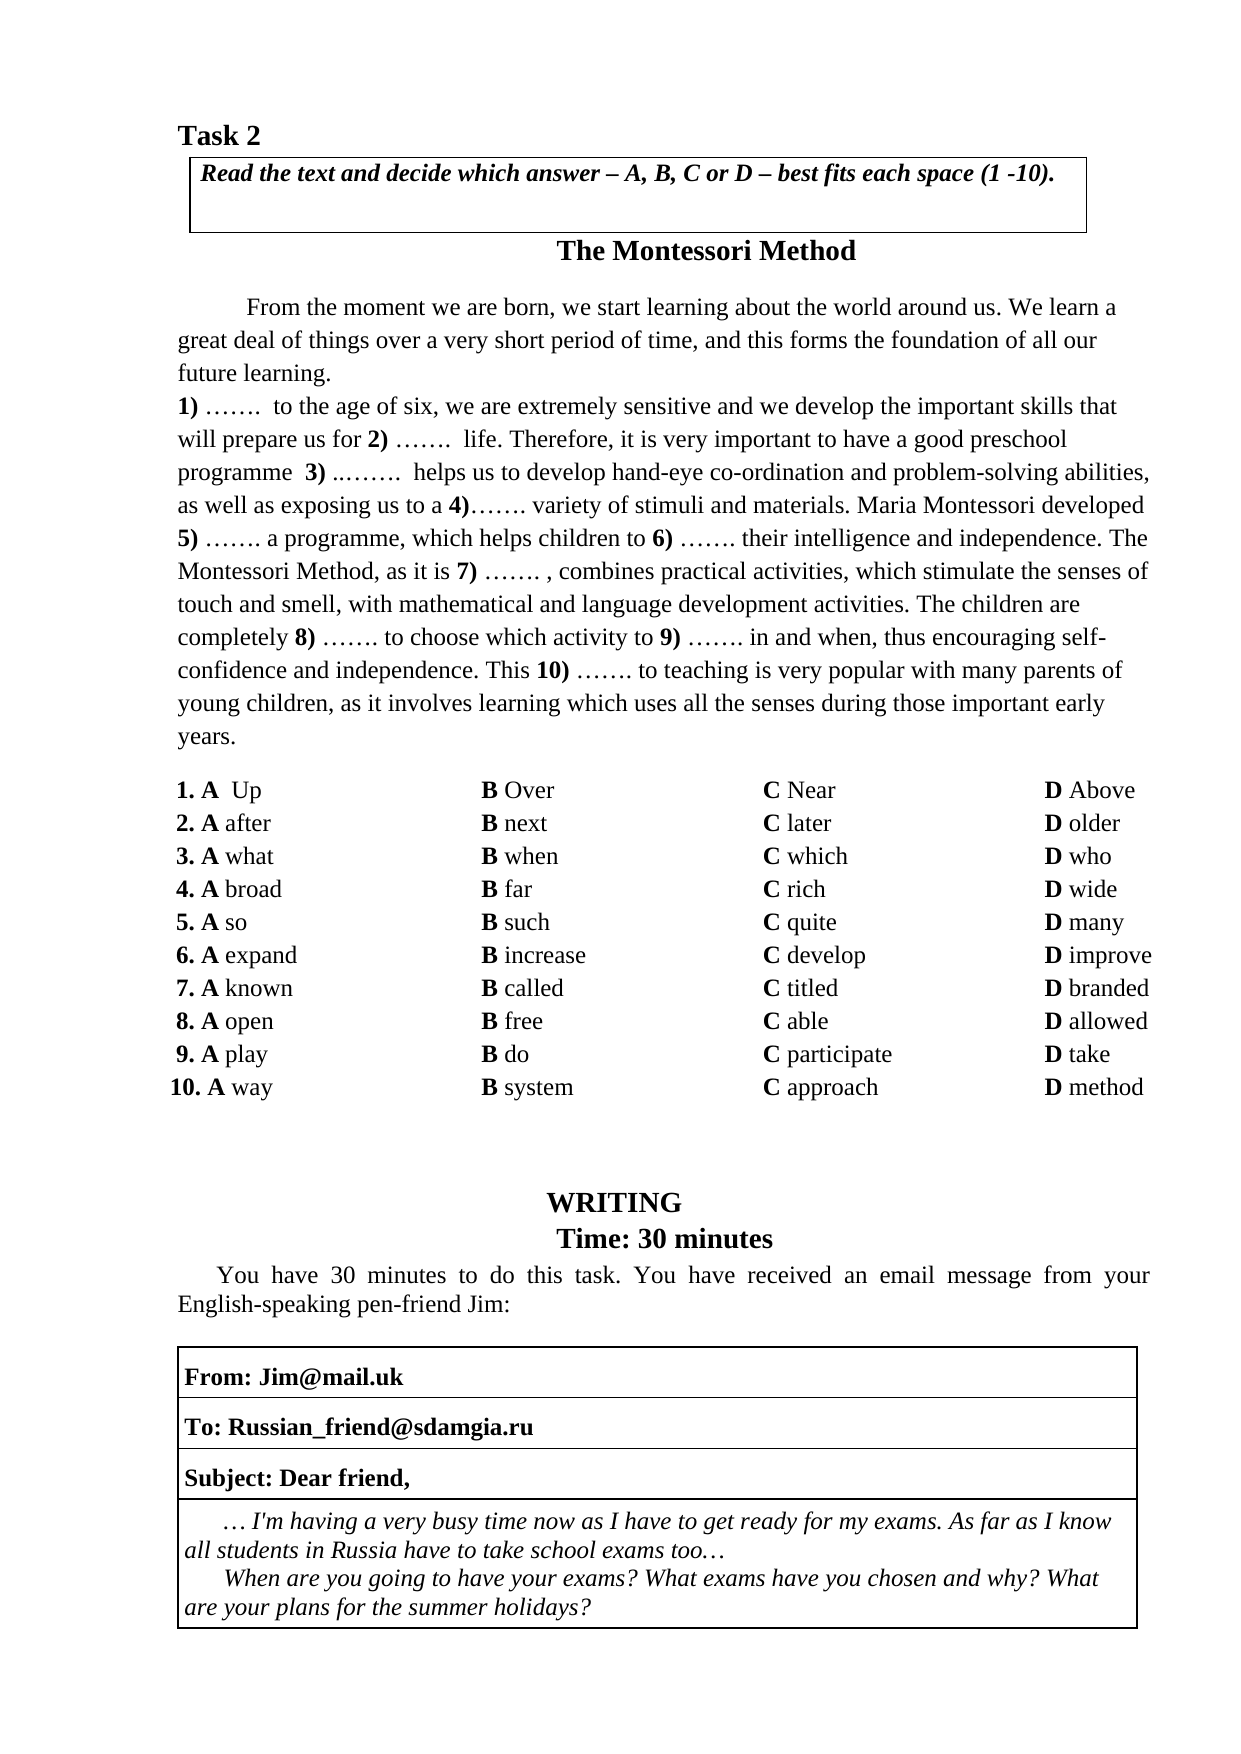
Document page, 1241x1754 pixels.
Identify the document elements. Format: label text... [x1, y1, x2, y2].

text You have 30 minutes to do this task. You have received an email message from your English-speaking pen-friend Jim: [177, 1260, 1152, 1317]
table_header 1. A Up 2. A after 3. A what 4. A broad 5. A so 6. A expand 7. A known 8. A open 9. A play 10. A way [127, 775, 470, 1138]
text Task 2 [177, 118, 1152, 152]
text WRITING [473, 1185, 1152, 1219]
table_header Read the text and decide which answer – A, B, C or D – best fits each space (1 -10). [191, 158, 1086, 232]
table_header B Over B next B when B far B such B increase B called B free B do B system [470, 775, 751, 1138]
text Time: 30 minutes [177, 1221, 1152, 1255]
table_header D Above D older D who D wide D many D improve D branded D allowed D take D method [1033, 775, 1184, 1138]
table_cell Subject: Dear friend, [179, 1449, 1136, 1498]
table_cell … I'm having a very busy time now as I have to get ready for my exams. As far as I know all students in Russia have to take school exams too… When are you going to have your exams? What exams have you chosen and why? What are your plans for the summer holidays? [179, 1500, 1136, 1627]
table_cell To: Russian_friend@sdamgia.ru [179, 1398, 1136, 1447]
text The Montessori Method [177, 233, 1152, 266]
table_header From: Jim@mail.uk [179, 1348, 1136, 1397]
text From the moment we are born, we start learning about the world around us. We learn a great deal of things over a very short period of time, and this forms the foundation of all our future learning. 1) ……. to the age of six, we are extremely sensitive and we develop the important skills that will prepare us for 2) ……. life. Therefore, it is very important to have a good preschool programme 3) ..……. helps us to develop hand-eye co-ordination and problem-solving abilities, as well as exposing us to a 4)……. variety of stimuli and materials. Maria Montessori developed 5) ……. a programme, which helps children to 6) ……. their intelligence and independence. The Montessori Method, as it is 7) ……. , combines practical activities, which stimulate the senses of touch and smell, with mathematical and language development activities. The children are completely 8) ……. to choose which activity to 9) ……. in and when, thus encouraging self-confidence and independence. This 10) ……. to teaching is very popular with many parents of young children, as it involves learning which uses all the senses during those important early years. [177, 292, 1152, 750]
table_header C Near C later C which C rich C quite C develop C titled C able C participate C approach [751, 775, 1033, 1138]
